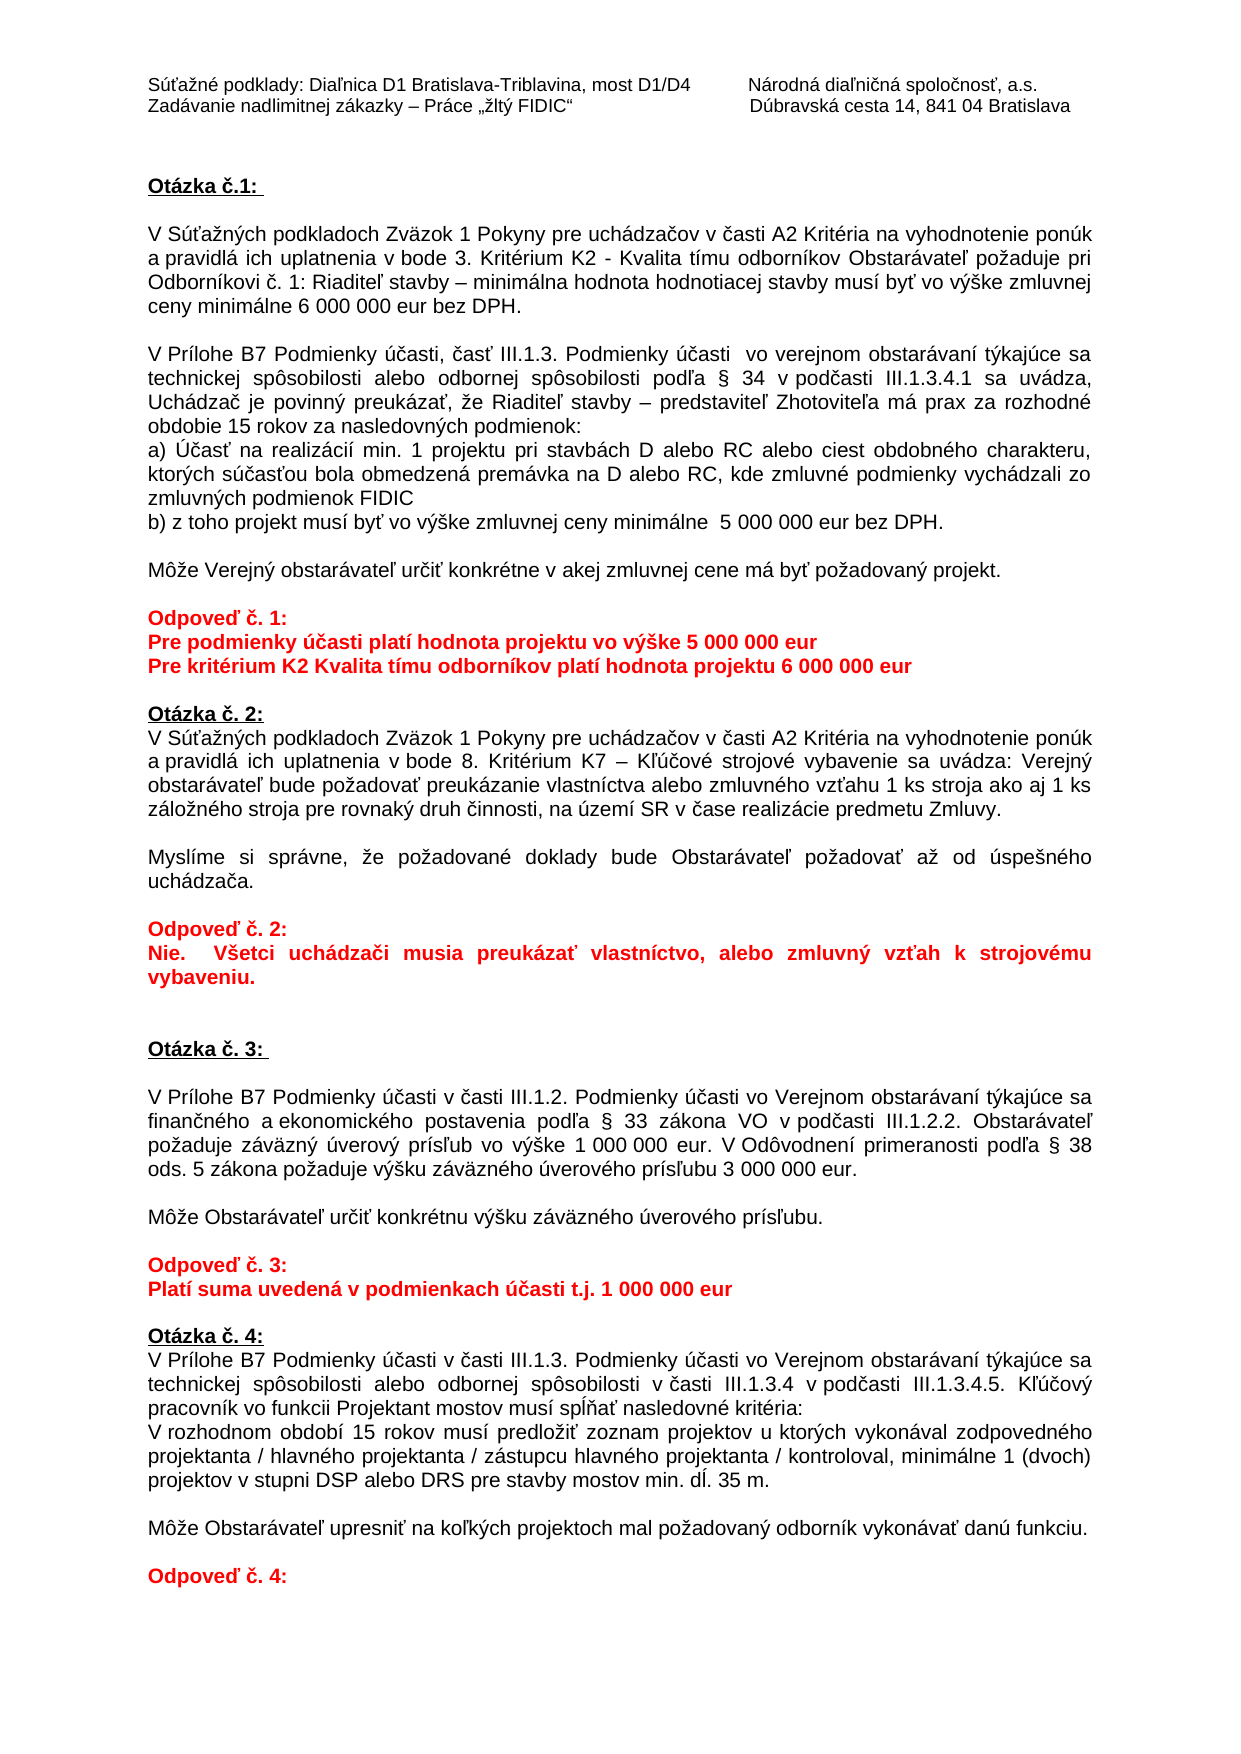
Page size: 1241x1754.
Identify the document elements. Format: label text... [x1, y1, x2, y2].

text Otázka č. 2: [148, 701, 1093, 725]
text V rozhodnom období 15 rokov musí predložiť zoznam projektov u ktorých vykonával zodpovedného projektanta / hlavného projektanta / zástupcu hlavného projektanta / kontroloval, minimálne 1 (dvoch) projektov v stupni DSP alebo DRS pre stavby mostov min. dĺ. 35 m. [148, 1420, 1093, 1492]
text Myslíme si správne, že požadované doklady bude Obstarávateľ požadovať až od úspešného uchádzača. [148, 845, 1093, 893]
text Platí suma uvedená v podmienkach účasti t.j. 1 000 000 eur [148, 1276, 1093, 1300]
text Odpoveď č. 1: [148, 606, 1093, 629]
text Odpoveď č. 4: [148, 1564, 1093, 1588]
text V Súťažných podkladoch Zväzok 1 Pokyny pre uchádzačov v časti A2 Kritéria na vyhodnotenie ponúk a pravidlá ich uplatnenia v bode 3. Kritérium K2 - Kvalita tímu odborníkov Obstarávateľ požaduje pri Odborníkovi č. 1: Riaditeľ stavby – minimálna hodnota hodnotiacej stavby musí byť vo výške zmluvnej ceny minimálne 6 000 000 eur bez DPH. [148, 222, 1093, 318]
text Môže Obstarávateľ určiť konkrétnu výšku záväzného úverového prísľubu. [148, 1204, 1093, 1228]
text a) Účasť na realizácií min. 1 projektu pri stavbách D alebo RC alebo ciest obdobného charakteru, ktorých súčasťou bola obmedzená premávka na D alebo RC, kde zmluvné podmienky vychádzali zo zmluvných podmienok FIDIC [148, 438, 1093, 510]
text Pre podmienky účasti platí hodnota projektu vo výške 5 000 000 eur [148, 629, 1093, 653]
text V Prílohe B7 Podmienky účasti, časť III.1.3. Podmienky účasti vo verejnom obstarávaní týkajúce sa technickej spôsobilosti alebo odbornej spôsobilosti podľa § 34 v podčasti III.1.3.4.1 sa uvádza, Uchádzač je povinný preukázať, že Riaditeľ stavby – predstaviteľ Zhotoviteľa má prax za rozhodné obdobie 15 rokov za nasledovných podmienok: [148, 342, 1093, 438]
text Odpoveď č. 2: [148, 917, 1093, 941]
text Môže Verejný obstarávateľ určiť konkrétne v akej zmluvnej cene má byť požadovaný projekt. [148, 558, 1093, 582]
text Nie. Všetci uchádzači musia preukázať vlastníctvo, alebo zmluvný vzťah k strojovému vybaveniu. [148, 941, 1093, 989]
text b) z toho projekt musí byť vo výške zmluvnej ceny minimálne 5 000 000 eur bez DPH. [148, 510, 1093, 534]
text Pre kritérium K2 Kvalita tímu odborníkov platí hodnota projektu 6 000 000 eur [148, 653, 1093, 677]
text Môže Obstarávateľ upresniť na koľkých projektoch mal požadovaný odborník vykonávať danú funkciu. [148, 1516, 1093, 1540]
text Otázka č.1: [148, 174, 1093, 198]
text Odpoveď č. 3: [148, 1252, 1093, 1276]
text V Prílohe B7 Podmienky účasti v časti III.1.2. Podmienky účasti vo Verejnom obstarávaní týkajúce sa finančného a ekonomického postavenia podľa § 33 zákona VO v podčasti III.1.2.2. Obstarávateľ požaduje záväzný úverový prísľub vo výške 1 000 000 eur. V Odôvodnení primeranosti podľa § 38 ods. 5 zákona požaduje výšku záväzného úverového prísľubu 3 000 000 eur. [148, 1085, 1093, 1181]
text V Súťažných podkladoch Zväzok 1 Pokyny pre uchádzačov v časti A2 Kritéria na vyhodnotenie ponúk a pravidlá ich uplatnenia v bode 8. Kritérium K7 – Kľúčové strojové vybavenie sa uvádza: Verejný obstarávateľ bude požadovať preukázanie vlastníctva alebo zmluvného vzťahu 1 ks stroja ako aj 1 ks záložného stroja pre rovnaký druh činnosti, na území SR v čase realizácie predmetu Zmluvy. [148, 725, 1093, 821]
text V Prílohe B7 Podmienky účasti v časti III.1.3. Podmienky účasti vo Verejnom obstarávaní týkajúce sa technickej spôsobilosti alebo odbornej spôsobilosti v časti III.1.3.4 v podčasti III.1.3.4.5. Kľúčový pracovník vo funkcii Projektant mostov musí spĺňať nasledovné kritéria: [148, 1348, 1093, 1420]
text Otázka č. 4: [148, 1324, 1093, 1348]
text Otázka č. 3: [148, 1037, 1093, 1061]
